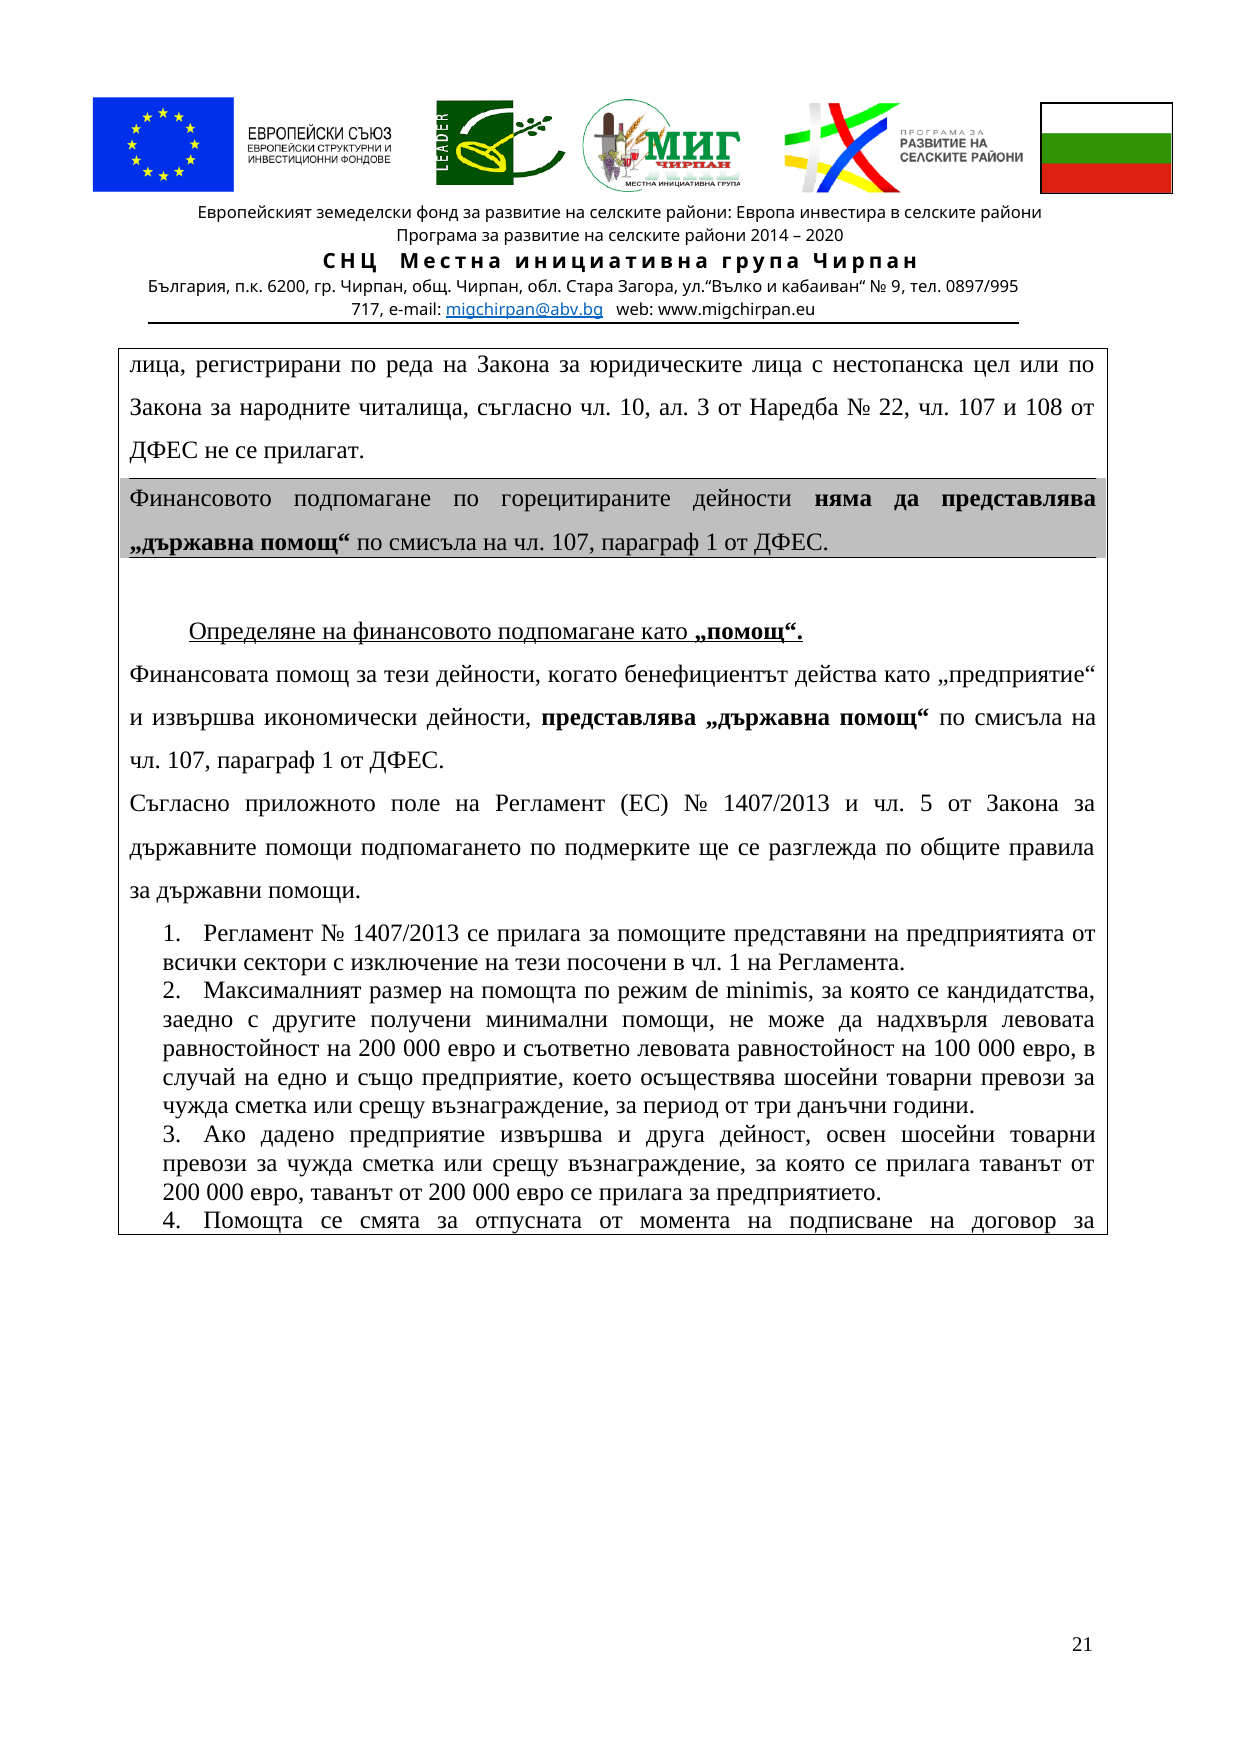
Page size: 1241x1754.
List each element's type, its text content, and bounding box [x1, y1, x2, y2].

picture [770, 95, 1033, 199]
picture [79, 82, 425, 202]
picture [582, 99, 741, 192]
picture [436, 100, 569, 185]
